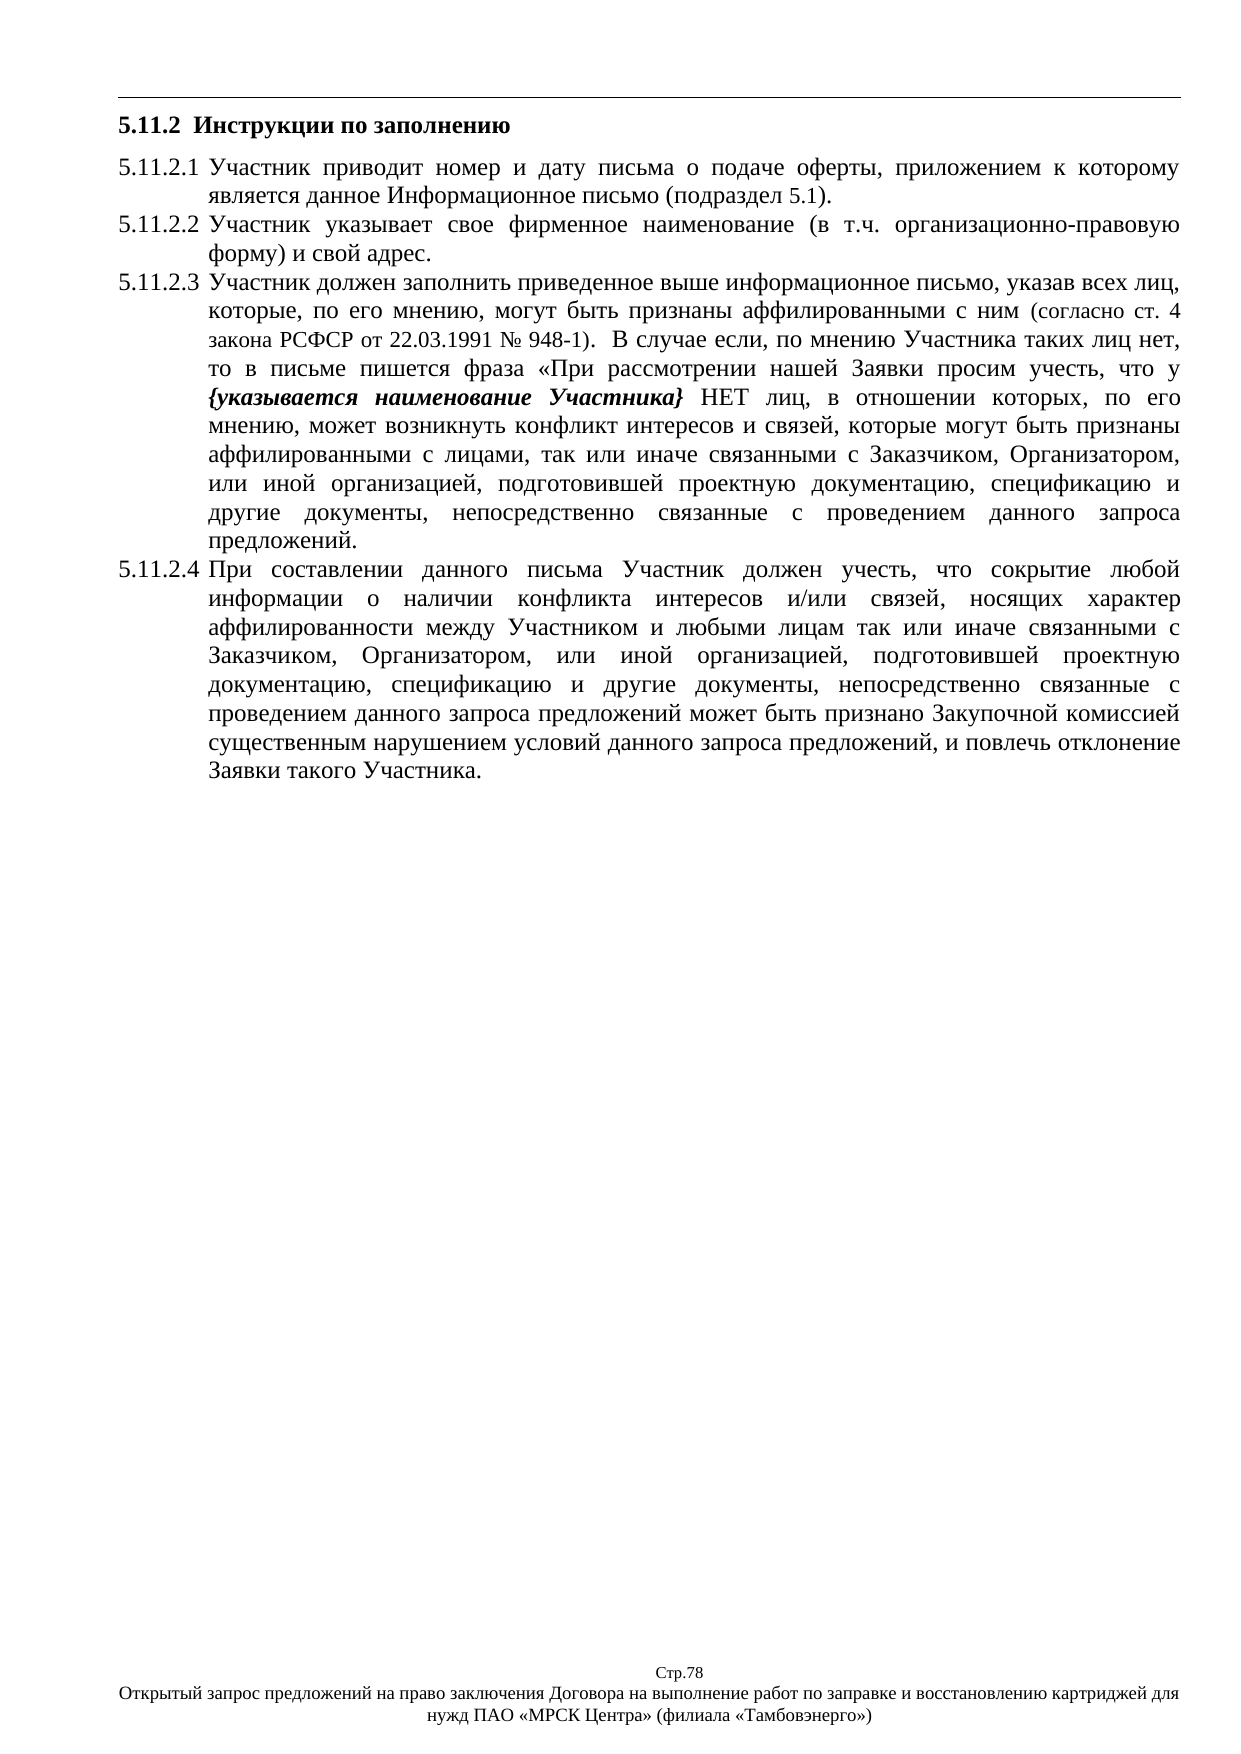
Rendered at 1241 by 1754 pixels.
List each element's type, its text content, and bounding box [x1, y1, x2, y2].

list Участник указывает свое фирменное наименование (в т.ч. организационно-правовую форму) и свой адрес. [118, 209, 1181, 267]
list Участник приводит номер и дату письма о подаче оферты, приложением к которому является данное Информационное письмо (подраздел 5.1). [118, 152, 1181, 209]
list При составлении данного письма Участник должен учесть, что сокрытие любой информации о наличии конфликта интересов и/или связей, носящих характер аффилированности между Участником и любыми лицам так или иначе связанными с Заказчиком, Организатором, или иной организацией, подготовившей проектную документацию, спецификацию и другие документы, непосредственно связанные с проведением данного запроса предложений может быть признано Закупочной комиссией существенным нарушением условий данного запроса предложений, и повлечь отклонение Заявки такого Участника. [118, 554, 1181, 784]
subtitle Инструкции по заполнению [118, 111, 1181, 139]
list Участник должен заполнить приведенное выше информационное письмо, указав всех лиц, которые, по его мнению, могут быть признаны аффилированными с ним (согласно ст. 4 закона РСФСР от 22.03.1991 № 948-1). В случае если, по мнению Участника таких лиц нет, то в письме пишется фраза «При рассмотрении нашей Заявки просим учесть, что у {указывается наименование Участника} НЕТ лиц, в отношении которых, по его мнению, может возникнуть конфликт интересов и связей, которые могут быть признаны аффилированными с лицами, так или иначе связанными с Заказчиком, Организатором, или иной организацией, подготовившей проектную документацию, спецификацию и другие документы, непосредственно связанные с проведением данного запроса предложений. [118, 267, 1181, 554]
